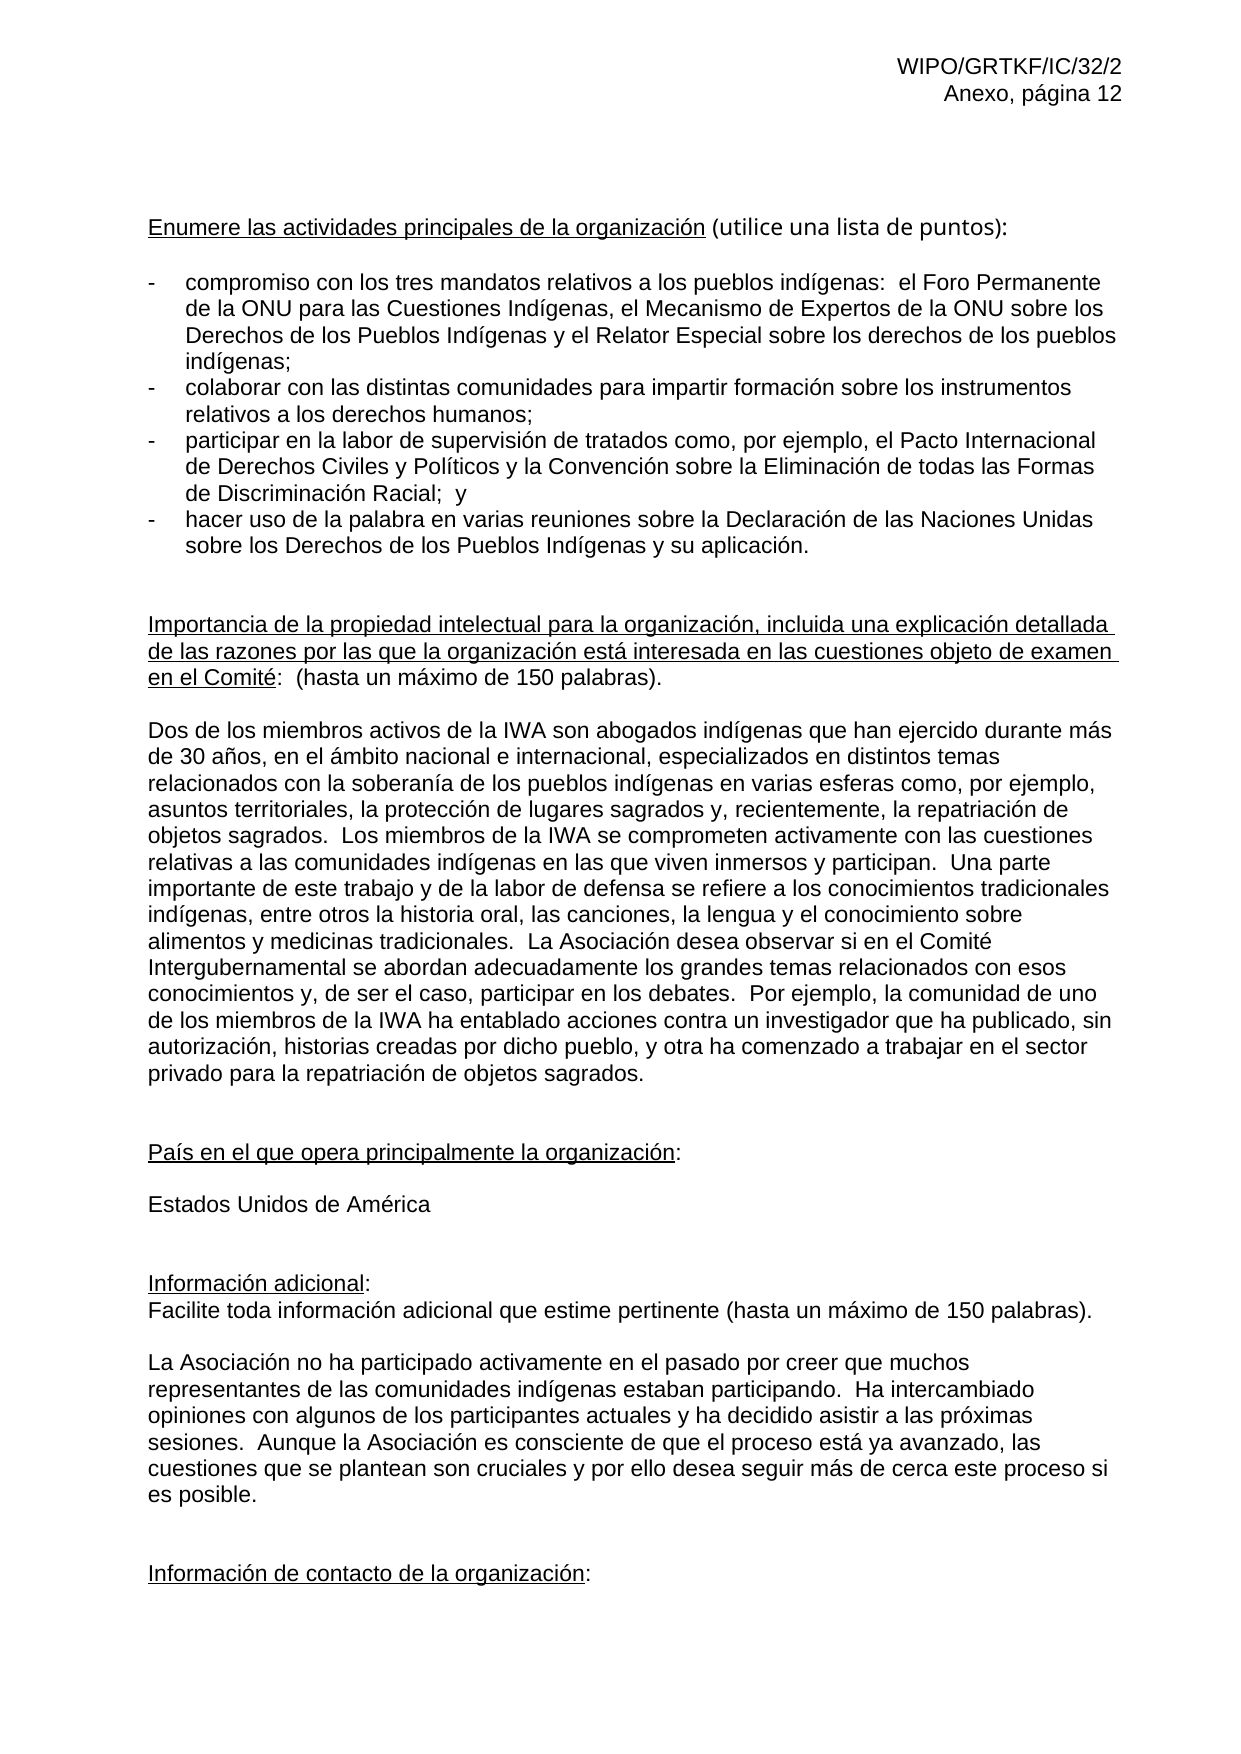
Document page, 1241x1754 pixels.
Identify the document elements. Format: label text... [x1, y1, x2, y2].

text Estados Unidos de América [148, 1191, 1122, 1218]
list hacer uso de la palabra en varias reuniones sobre la Declaración de las Naciones Unidas sobre los Derechos de los Pueblos Indígenas y su aplicación. [148, 506, 1122, 559]
text Enumere las actividades principales de la organización (utilice una lista de puntos): [148, 211, 1122, 242]
text Información de contacto de la organización: [148, 1560, 1122, 1587]
text Información adicional: [148, 1270, 1122, 1297]
text Dos de los miembros activos de la IWA son abogados indígenas que han ejercido durante más de 30 años, en el ámbito nacional e internacional, especializados en distintos temas relacionados con la soberanía de los pueblos indígenas en varias esferas como, por ejemplo, asuntos territoriales, la protección de lugares sagrados y, recientemente, la repatriación de objetos sagrados. Los miembros de la IWA se comprometen activamente con las cuestiones relativas a las comunidades indígenas en las que viven inmersos y participan. Una parte importante de este trabajo y de la labor de defensa se refiere a los conocimientos tradicionales indígenas, entre otros la historia oral, las canciones, la lengua y el conocimiento sobre alimentos y medicinas tradicionales. La Asociación desea observar si en el Comité Intergubernamental se abordan adecuadamente los grandes temas relacionados con esos conocimientos y, de ser el caso, participar en los debates. Por ejemplo, la comunidad de uno de los miembros de la IWA ha entablado acciones contra un investigador que ha publicado, sin autorización, historias creadas por dicho pueblo, y otra ha comenzado a trabajar en el sector privado para la repatriación de objetos sagrados. [148, 717, 1122, 1086]
text La Asociación no ha participado activamente en el pasado por creer que muchos representantes de las comunidades indígenas estaban participando. Ha intercambiado opiniones con algunos de los participantes actuales y ha decidido asistir a las próximas sesiones. Aunque la Asociación es consciente de que el proceso está ya avanzado, las cuestiones que se plantean son cruciales y por ello desea seguir más de cerca este proceso si es posible. [148, 1349, 1122, 1507]
text Importancia de la propiedad intelectual para la organización, incluida una explicación detallada de las razones por las que la organización está interesada en las cuestiones objeto de examen en el Comité: (hasta un máximo de 150 palabras). [148, 611, 1122, 691]
list colaborar con las distintas comunidades para impartir formación sobre los instrumentos relativos a los derechos humanos; [148, 374, 1122, 427]
text País en el que opera principalmente la organización: [148, 1138, 1122, 1165]
list compromiso con los tres mandatos relativos a los pueblos indígenas: el Foro Permanente de la ONU para las Cuestiones Indígenas, el Mecanismo de Expertos de la ONU sobre los Derechos de los Pueblos Indígenas y el Relator Especial sobre los derechos de los pueblos indígenas; [148, 269, 1122, 374]
text Facilite toda información adicional que estime pertinente (hasta un máximo de 150 palabras). [148, 1297, 1124, 1323]
list participar en la labor de supervisión de tratados como, por ejemplo, el Pacto Internacional de Derechos Civiles y Políticos y la Convención sobre la Eliminación de todas las Formas de Discriminación Racial; y [148, 427, 1122, 506]
